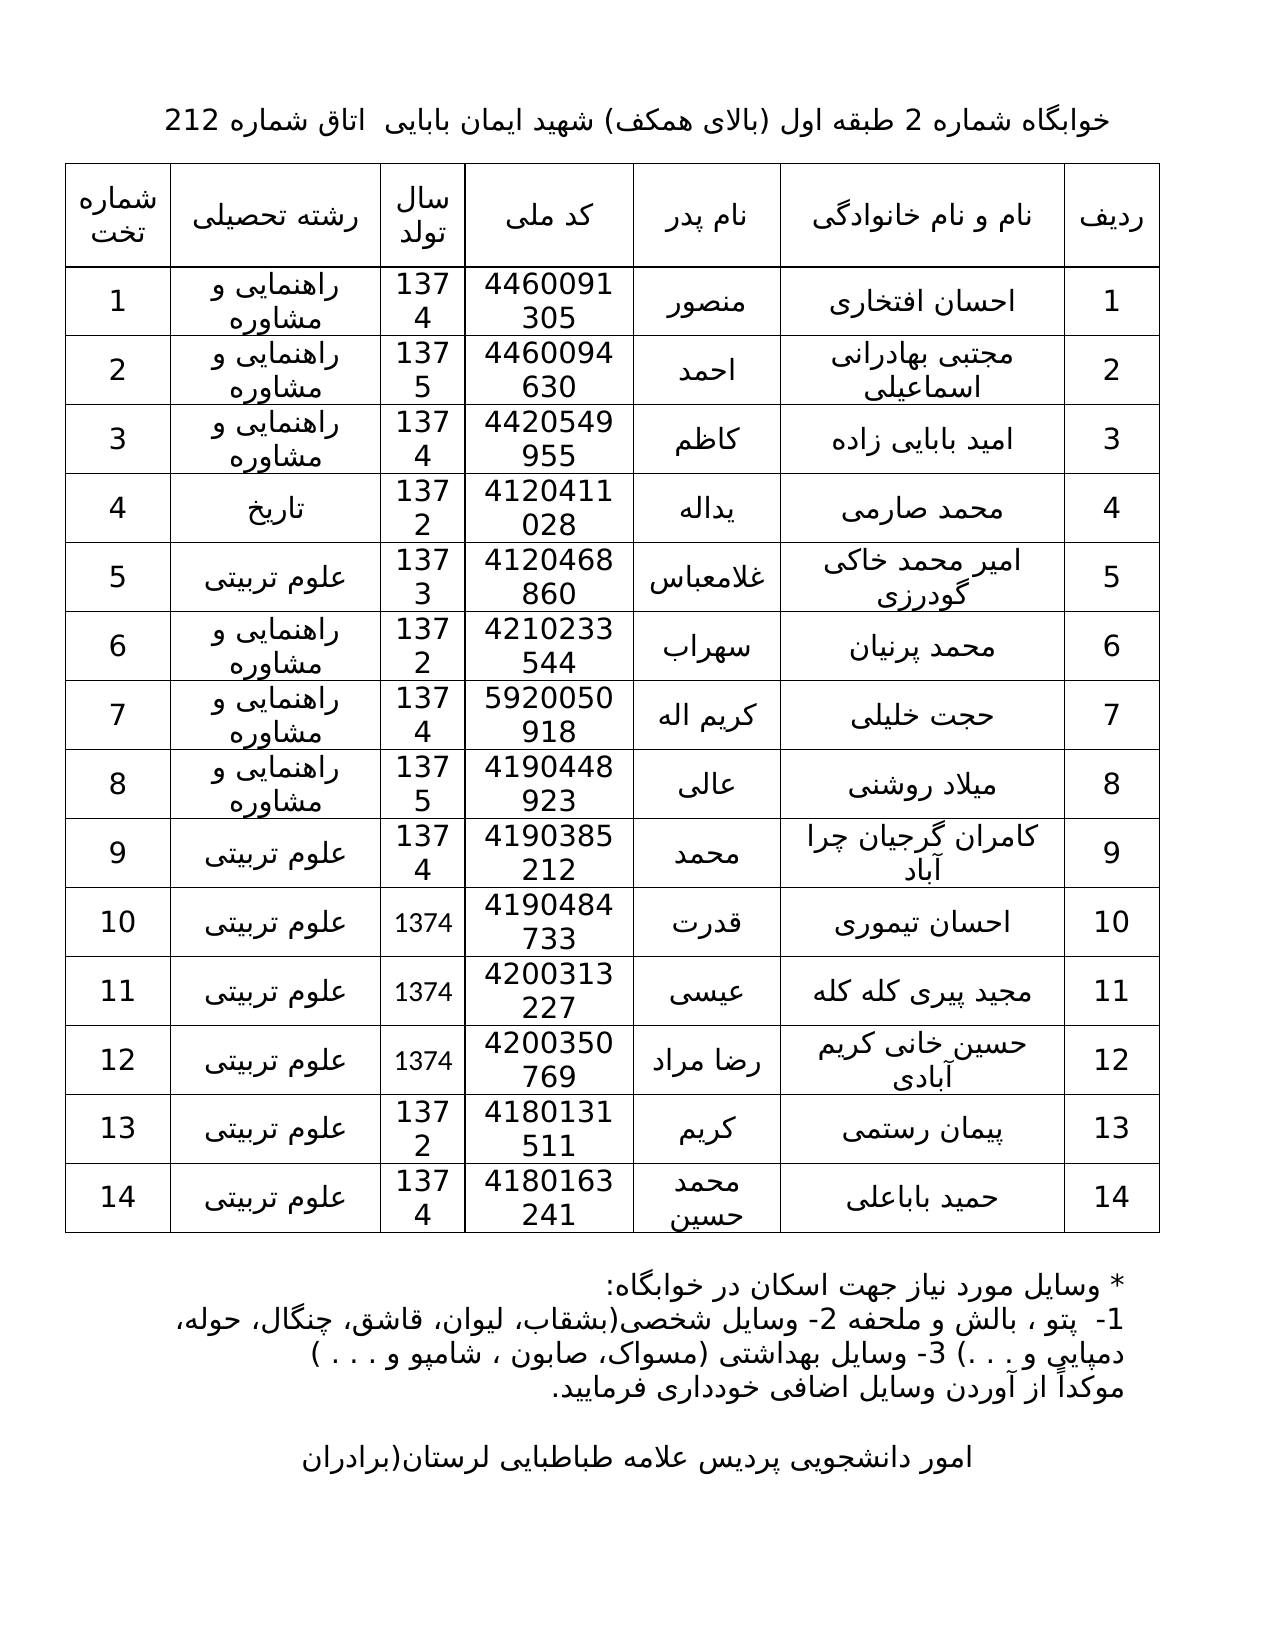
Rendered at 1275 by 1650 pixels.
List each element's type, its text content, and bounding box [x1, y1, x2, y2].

table_cell 4200313227 [466, 957, 633, 1025]
table_cell 14 [1065, 1164, 1159, 1232]
table_cell حجت خلیلی [781, 681, 1064, 749]
table_cell 12 [66, 1026, 170, 1094]
table_cell 1374 [381, 819, 464, 887]
table_header رشته تحصیلی [171, 164, 380, 266]
table_cell 8 [66, 750, 170, 818]
table_cell راهنمایی و مشاوره [171, 405, 380, 473]
table_cell مجید پیری کله کله [781, 957, 1064, 1025]
table_cell 4460094630 [466, 336, 633, 404]
table_cell علوم تربیتی [171, 1095, 380, 1163]
table_cell 8 [1065, 750, 1159, 818]
table_cell 4190484733 [466, 888, 633, 956]
table_cell 1372 [381, 612, 464, 680]
table_cell میلاد روشنی [781, 750, 1064, 818]
table_cell 1372 [381, 474, 464, 542]
table_cell یداله [634, 474, 780, 542]
table_header ردیف [1065, 164, 1159, 266]
table_cell حسین خانی کریم آبادی [781, 1026, 1064, 1094]
table_cell محمد [634, 819, 780, 887]
text امور دانشجویی پردیس علامه طباطبایی لرستان(برادران [150, 1440, 1125, 1474]
text * وسایل مورد نیاز جهت اسکان در خوابگاه: [150, 1268, 1125, 1302]
table_cell احسان تیموری [781, 888, 1064, 956]
table_cell 12 [1065, 1026, 1159, 1094]
table_cell 1374 [381, 268, 464, 335]
table_cell 6 [1065, 612, 1159, 680]
table_cell 11 [66, 957, 170, 1025]
table_cell 1374 [381, 405, 464, 473]
table_cell 4180131511 [466, 1095, 633, 1163]
table_cell محمد حسین [634, 1164, 780, 1232]
table_cell راهنمایی و مشاوره [171, 681, 380, 749]
table_cell 3 [1065, 405, 1159, 473]
table_cell 3 [66, 405, 170, 473]
table_cell 1374 [381, 888, 464, 956]
table_cell 6 [66, 612, 170, 680]
table_cell 4420549955 [466, 405, 633, 473]
table_cell راهنمایی و مشاوره [171, 750, 380, 818]
table_cell عالی [634, 750, 780, 818]
table_cell 10 [66, 888, 170, 956]
table_cell 4190385212 [466, 819, 633, 887]
table_cell 10 [1065, 888, 1159, 956]
table_cell کاظم [634, 405, 780, 473]
table_cell علوم تربیتی [171, 1026, 380, 1094]
table_cell 5920050918 [466, 681, 633, 749]
table_cell راهنمایی و مشاوره [171, 268, 380, 335]
table_cell علوم تربیتی [171, 957, 380, 1025]
table_cell 9 [1065, 819, 1159, 887]
table_header شماره تخت [66, 164, 170, 266]
table_cell 13 [1065, 1095, 1159, 1163]
table_cell علوم تربیتی [171, 1164, 380, 1232]
table_cell امید بابایی زاده [781, 405, 1064, 473]
table_cell 4120468860 [466, 543, 633, 611]
table_cell کامران گرجیان چرا آباد [781, 819, 1064, 887]
table_cell 1374 [381, 681, 464, 749]
table_cell احسان افتخاری [781, 268, 1064, 335]
text 1- پتو ، بالش و ملحفه 2- وسایل شخصی(بشقاب، لیوان، قاشق، چنگال، حوله، دمپایی و . . .) 3- وسایل بهداشتی (مسواک، صابون ، شامپو و . . . ) [150, 1302, 1125, 1370]
table_cell 4180163241 [466, 1164, 633, 1232]
table_cell 4 [1065, 474, 1159, 542]
table_cell 1375 [381, 336, 464, 404]
table_cell 5 [66, 543, 170, 611]
table_cell 4190448923 [466, 750, 633, 818]
table_cell کریم [634, 1095, 780, 1163]
table_cell 1373 [381, 543, 464, 611]
table_cell حمید باباعلی [781, 1164, 1064, 1232]
table_cell 1374 [381, 1164, 464, 1232]
table_header نام و نام خانوادگی [781, 164, 1064, 266]
table_cell غلامعباس [634, 543, 780, 611]
table_cell 1375 [381, 750, 464, 818]
table_cell 11 [1065, 957, 1159, 1025]
table_cell 14 [66, 1164, 170, 1232]
table_cell 4 [66, 474, 170, 542]
table_cell 4210233544 [466, 612, 633, 680]
table_cell محمد صارمی [781, 474, 1064, 542]
table_cell کریم اله [634, 681, 780, 749]
table_cell عیسی [634, 957, 780, 1025]
table_cell راهنمایی و مشاوره [171, 336, 380, 404]
table_cell سهراب [634, 612, 780, 680]
table_cell 1372 [381, 1095, 464, 1163]
table_header سال تولد [381, 164, 464, 266]
table_cell علوم تربیتی [171, 543, 380, 611]
table_cell 9 [66, 819, 170, 887]
table_cell منصور [634, 268, 780, 335]
table_cell 5 [1065, 543, 1159, 611]
table_cell 13 [66, 1095, 170, 1163]
table_header کد ملی [466, 164, 633, 266]
table_cell رضا مراد [634, 1026, 780, 1094]
table_cell 2 [66, 336, 170, 404]
table_cell 1 [66, 268, 170, 335]
text موکداً از آوردن وسایل اضافی خودداری فرمایید. [150, 1370, 1125, 1404]
table_header نام پدر [634, 164, 780, 266]
table_cell تاریخ [171, 474, 380, 542]
table_cell راهنمایی و مشاوره [171, 612, 380, 680]
table_cell امیر محمد خاکی گودرزی [781, 543, 1064, 611]
table_cell 4200350769 [466, 1026, 633, 1094]
table_cell علوم تربیتی [171, 819, 380, 887]
table_cell پیمان رستمی [781, 1095, 1064, 1163]
table_cell علوم تربیتی [171, 888, 380, 956]
table_cell 4460091305 [466, 268, 633, 335]
table_cell 2 [1065, 336, 1159, 404]
table_cell مجتبی بهادرانی اسماعیلی [781, 336, 1064, 404]
table_cell احمد [634, 336, 780, 404]
table_cell 4120411028 [466, 474, 633, 542]
table_cell محمد پرنیان [781, 612, 1064, 680]
table_cell 1374 [381, 957, 464, 1025]
table_cell 7 [1065, 681, 1159, 749]
table_cell 1374 [381, 1026, 464, 1094]
table_cell قدرت [634, 888, 780, 956]
text خوابگاه شماره 2 طبقه اول (بالای همکف) شهید ایمان بابایی اتاق شماره 212 [150, 103, 1125, 137]
table_cell 7 [66, 681, 170, 749]
table_cell 1 [1065, 268, 1159, 335]
